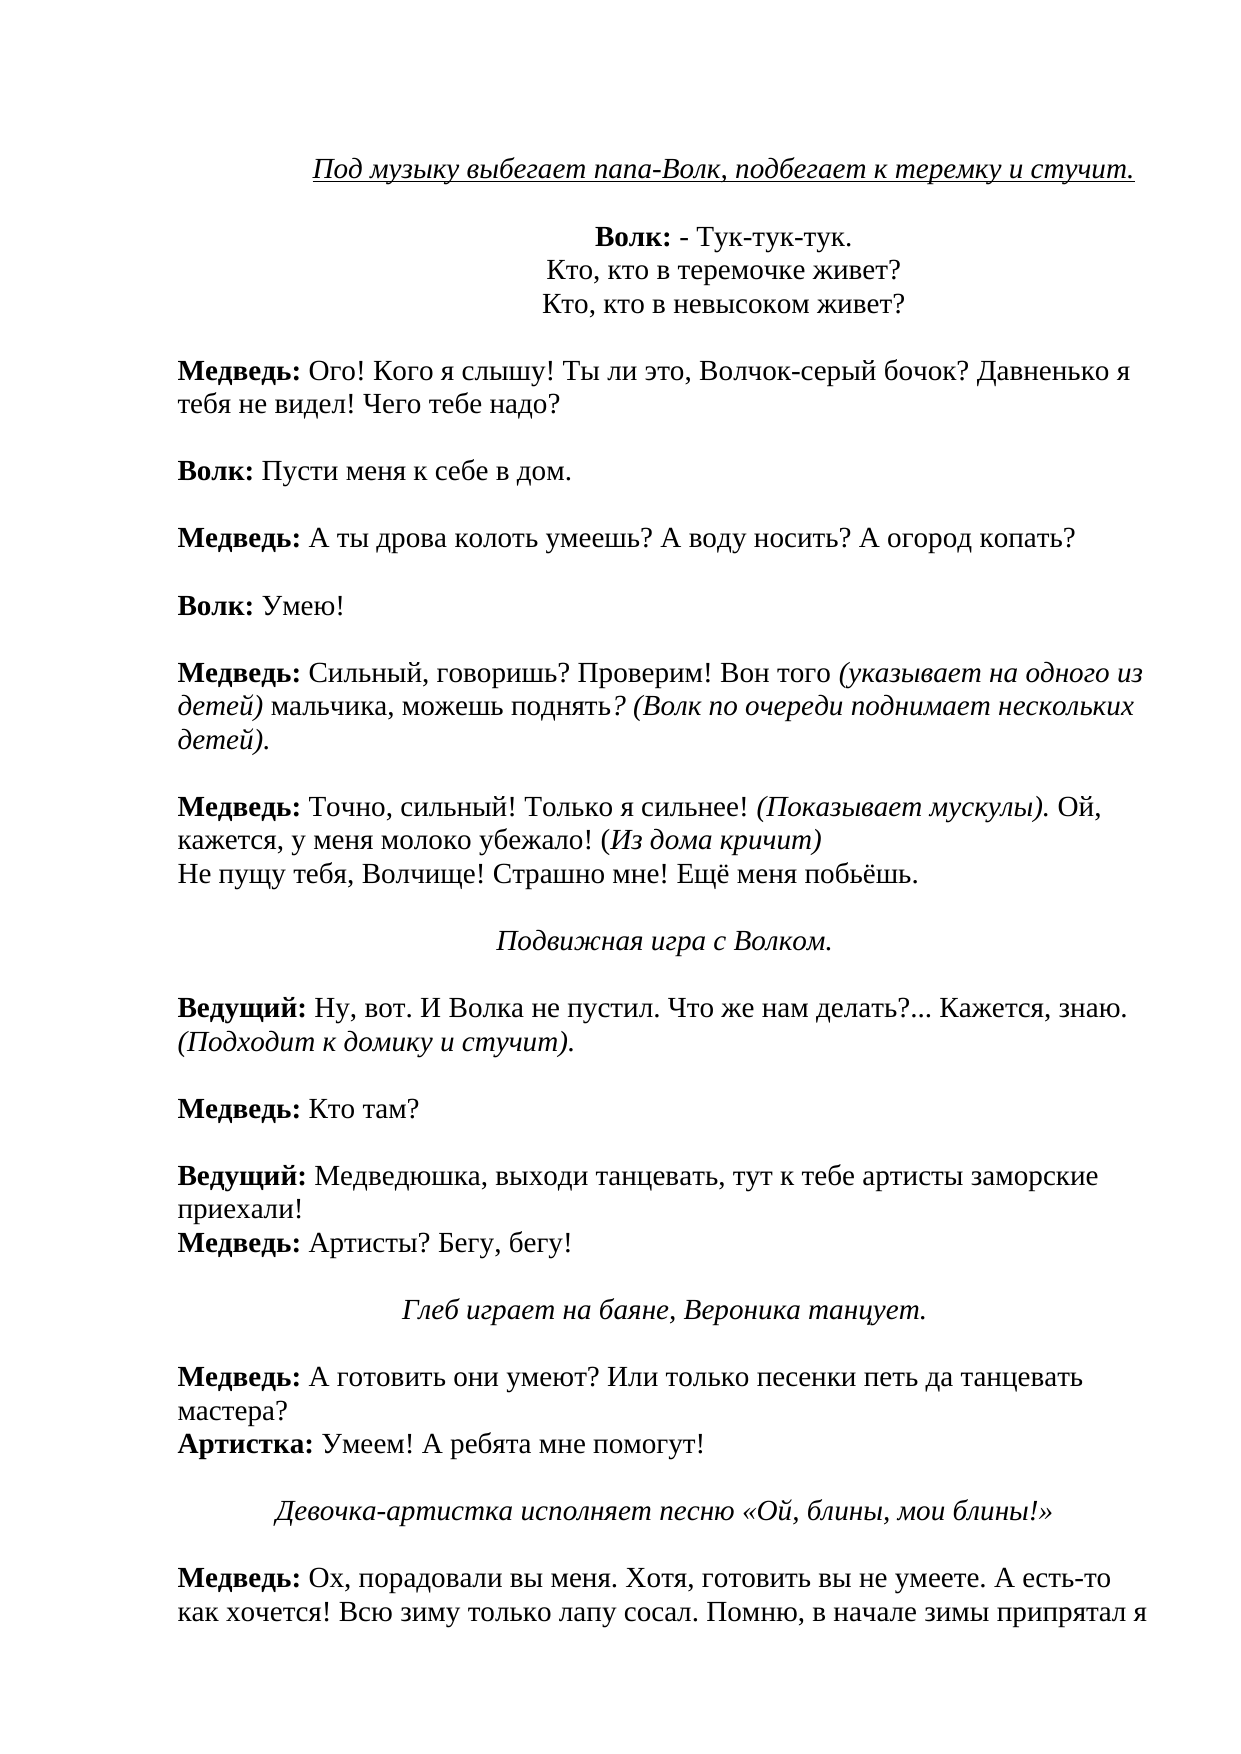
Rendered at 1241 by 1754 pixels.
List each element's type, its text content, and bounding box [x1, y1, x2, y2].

text Девочка-артистка исполняет песню «Ой, блины, мои блины!» [177, 1493, 1152, 1527]
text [177, 1560, 1152, 1627]
text Медведь: А готовить они умеют? Или только песенки петь да танцевать мастера? [177, 1359, 1152, 1426]
text Кто, кто в теремочке живет? [295, 252, 1152, 286]
text Волк: - Тук-тук-тук. [295, 219, 1152, 252]
text Глеб играет на баяне, Вероника танцует. [177, 1292, 1152, 1326]
text Подвижная игра с Волком. [177, 923, 1152, 957]
text Медведь: Ого! Кого я слышу! Ты ли это, Волчок-серый бочок? Давненько я тебя не видел! Чего тебе надо? [177, 353, 1152, 420]
text Ведущий: Ну, вот. И Волка не пустил. Что же нам делать?... Кажется, знаю. (Подходит к домику и стучит). [177, 990, 1152, 1057]
text Медведь: Сильный, говоришь? Проверим! Вон того (указывает на одного из детей) мальчика, можешь поднять? (Волк по очереди поднимает нескольких детей). [177, 655, 1152, 755]
text Медведь: Артисты? Бегу, бегу! [177, 1225, 1152, 1258]
text Медведь: Точно, сильный! Только я сильнее! (Показывает мускулы). Ой, кажется, у меня молоко убежало! (Из дома кричит) [177, 789, 1152, 856]
text Артистка: Умеем! А ребята мне помогут! [177, 1426, 1152, 1460]
text Ведущий: Медведюшка, выходи танцевать, тут к тебе артисты заморские приехали! [177, 1158, 1152, 1225]
text Волк: Пусти меня к себе в дом. [177, 453, 1152, 487]
text Кто, кто в невысоком живет? [295, 286, 1152, 319]
text Волк: Умею! [177, 588, 1152, 621]
text Медведь: Кто там? [177, 1091, 1152, 1124]
text Не пущу тебя, Волчище! Страшно мне! Ещё меня побьёшь. [177, 856, 1152, 889]
text Медведь: А ты дрова колоть умеешь? А воду носить? А огород копать? [177, 521, 1152, 554]
text Под музыку выбегает папа-Волк, подбегает к теремку и стучит. [295, 152, 1152, 185]
